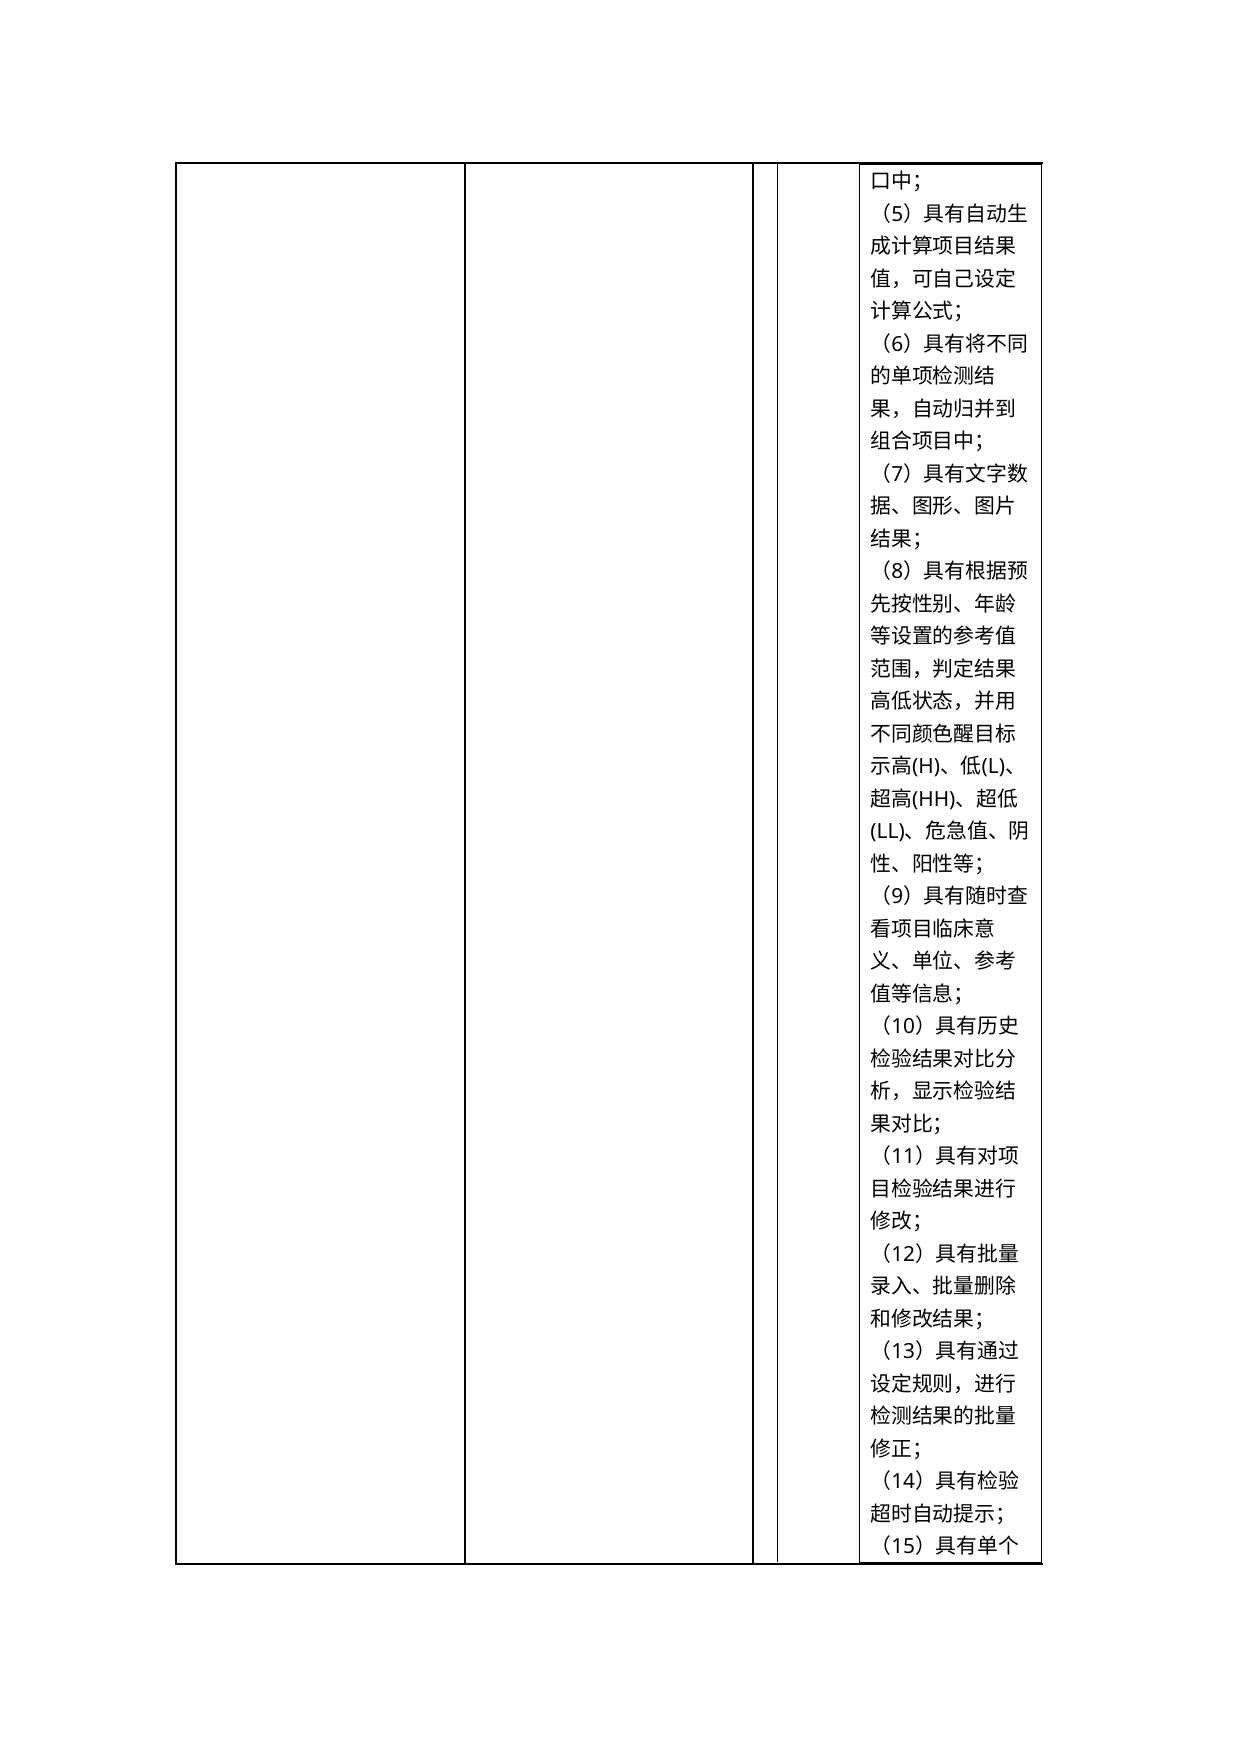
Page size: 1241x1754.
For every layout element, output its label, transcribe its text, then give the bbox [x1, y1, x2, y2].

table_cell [754, 164, 859, 1563]
table_cell [177, 164, 464, 1563]
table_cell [860, 165, 1041, 1562]
table_cell 1 [466, 164, 752, 1563]
